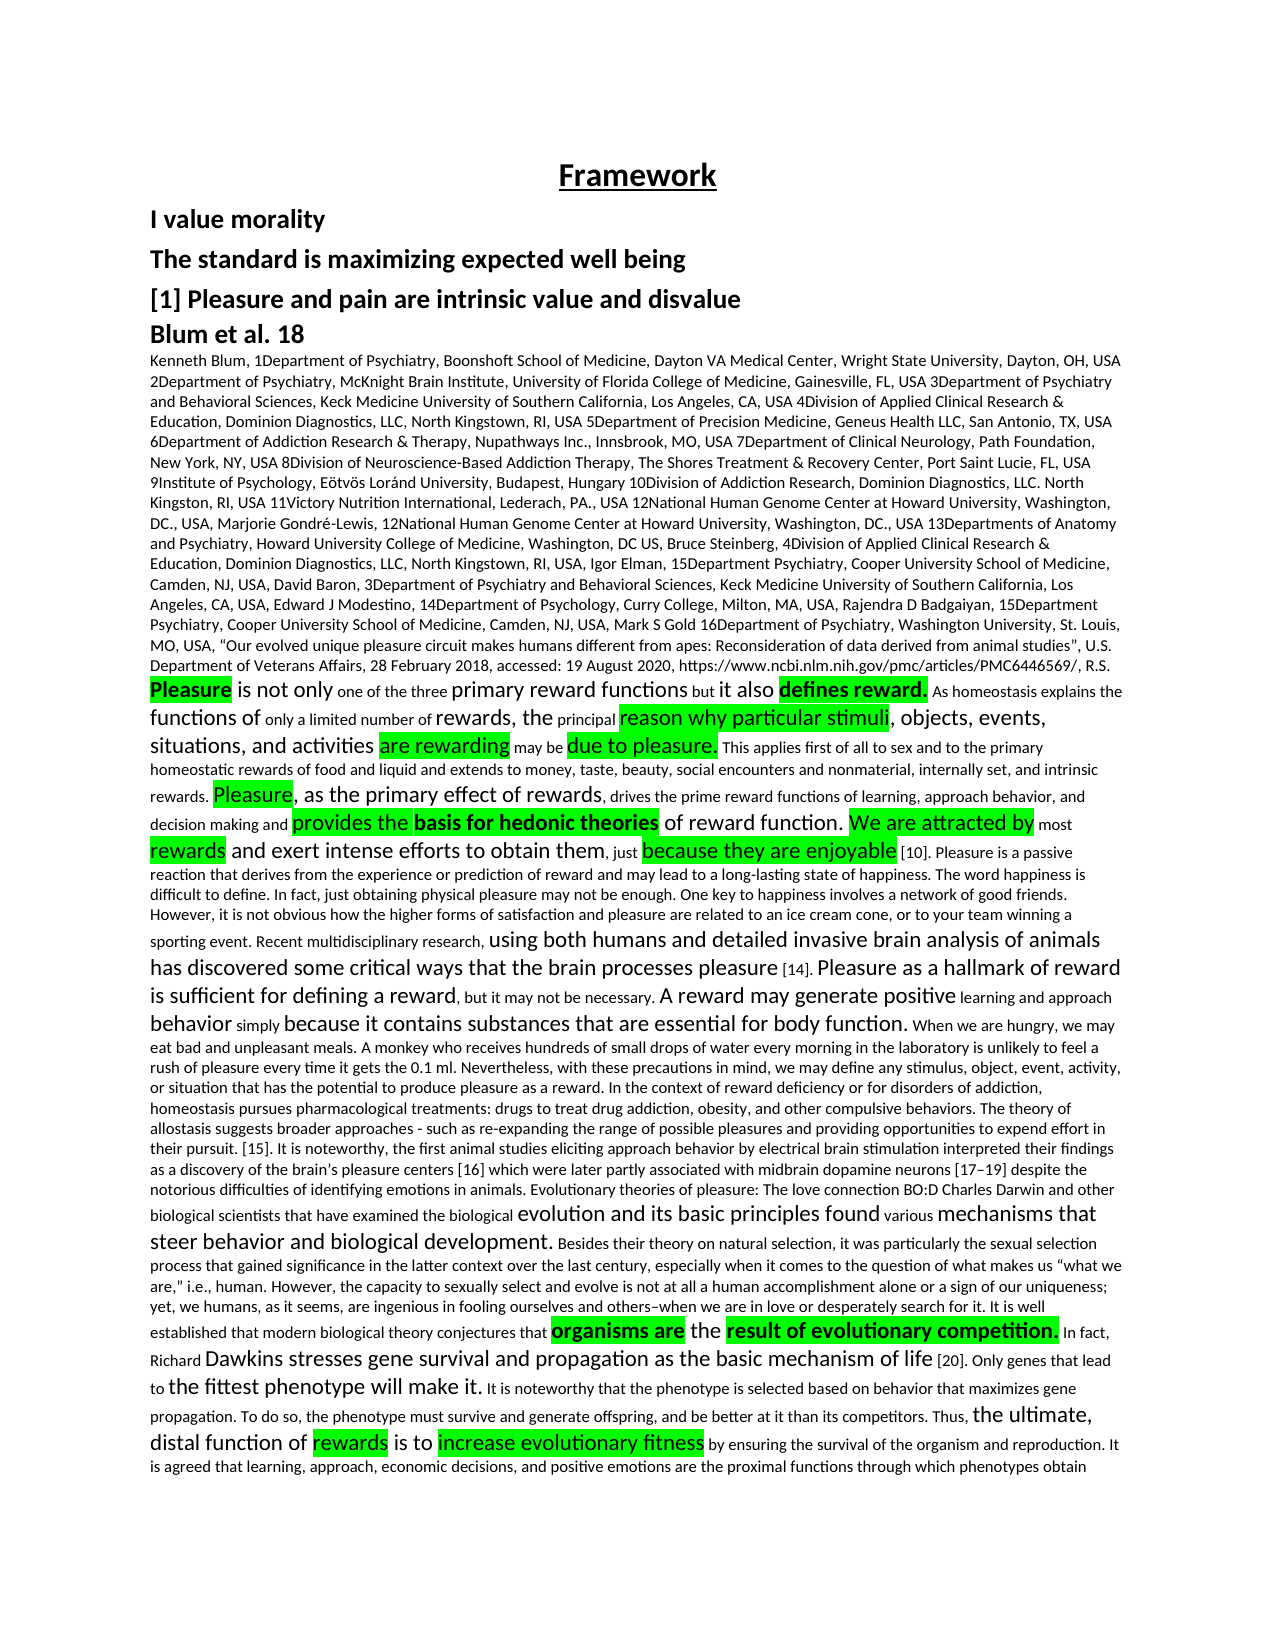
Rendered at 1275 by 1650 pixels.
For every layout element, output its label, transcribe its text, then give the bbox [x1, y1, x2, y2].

text Kenneth Blum, 1Department of Psychiatry, Boonshoft School of Medicine, Dayton VA Medical Center, Wright State University, Dayton, OH, USA 2Department of Psychiatry, McKnight Brain Institute, University of Florida College of Medicine, Gainesville, FL, USA 3Department of Psychiatry and Behavioral Sciences, Keck Medicine University of Southern California, Los Angeles, CA, USA 4Division of Applied Clinical Research & Education, Dominion Diagnostics, LLC, North Kingstown, RI, USA 5Department of Precision Medicine, Geneus Health LLC, San Antonio, TX, USA 6Department of Addiction Research & Therapy, Nupathways Inc., Innsbrook, MO, USA 7Department of Clinical Neurology, Path Foundation, New York, NY, USA 8Division of Neuroscience-Based Addiction Therapy, The Shores Treatment & Recovery Center, Port Saint Lucie, FL, USA 9Institute of Psychology, Eötvös Loránd University, Budapest, Hungary 10Division of Addiction Research, Dominion Diagnostics, LLC. North Kingston, RI, USA 11Victory Nutrition International, Lederach, PA., USA 12National Human Genome Center at Howard University, Washington, DC., USA, Marjorie Gondré-Lewis, 12National Human Genome Center at Howard University, Washington, DC., USA 13Departments of Anatomy and Psychiatry, Howard University College of Medicine, Washington, DC US, Bruce Steinberg, 4Division of Applied Clinical Research & Education, Dominion Diagnostics, LLC, North Kingstown, RI, USA, Igor Elman, 15Department Psychiatry, Cooper University School of Medicine, Camden, NJ, USA, David Baron, 3Department of Psychiatry and Behavioral Sciences, Keck Medicine University of Southern California, Los Angeles, CA, USA, Edward J Modestino, 14Department of Psychology, Curry College, Milton, MA, USA, Rajendra D Badgaiyan, 15Department Psychiatry, Cooper University School of Medicine, Camden, NJ, USA, Mark S Gold 16Department of Psychiatry, Washington University, St. Louis, MO, USA, “Our evolved unique pleasure circuit makes humans different from apes: Reconsideration of data derived from animal studies”, U.S. Department of Veterans Affairs, 28 February 2018, accessed: 19 August 2020, https://www.ncbi.nlm.nih.gov/pmc/articles/PMC6446569/, R.S. [150, 351, 1125, 676]
subtitle I value morality [150, 202, 1125, 235]
subtitle Framework [150, 154, 1125, 195]
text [150, 676, 1125, 1477]
subtitle The standard is maximizing expected well being [150, 242, 1125, 275]
text Blum et al. 18 [150, 317, 1125, 351]
subtitle [1] Pleasure and pain are intrinsic value and disvalue [150, 282, 1125, 315]
